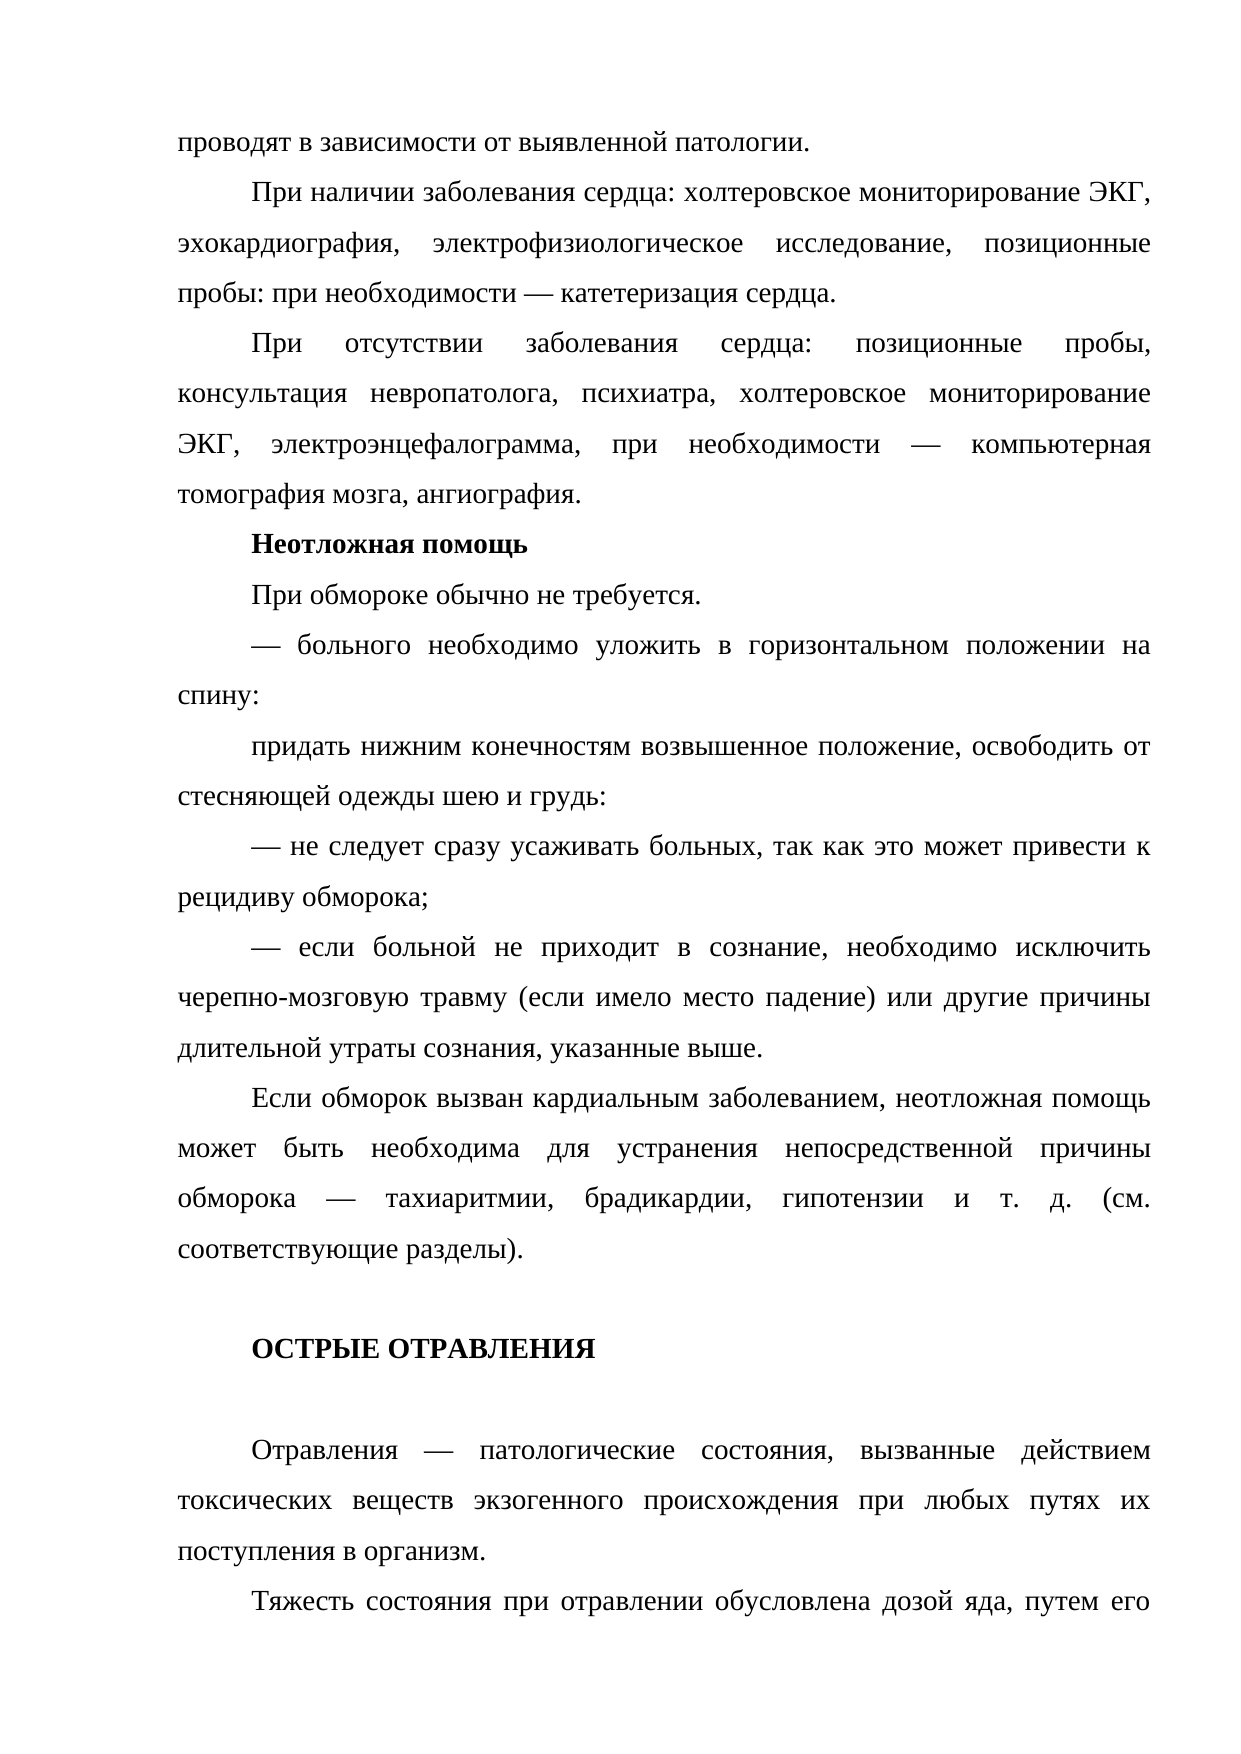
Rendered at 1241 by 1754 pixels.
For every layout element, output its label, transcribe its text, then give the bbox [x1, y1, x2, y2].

text Неотложная помощь [177, 527, 1152, 560]
text При отсутствии заболевания сердца: позиционные пробы, консультация невропатолога, психиатра, холтеровское мониторирование ЭКГ, электроэнцефалограмма, при необходимости — компьютерная томография мозга, ангиография. [177, 325, 1152, 510]
text ОСТРЫЕ ОТРАВЛЕНИЯ [177, 1332, 1152, 1365]
text придать нижним конечностям возвышенное положение, освободить от стесняющей одежды шею и грудь: [177, 728, 1152, 812]
text — не следует сразу усаживать больных, так как это может привести к рецидиву обморока; [177, 828, 1152, 912]
text — если больной не приходит в сознание, необходимо исключить черепно-мозговую травму (если имело место падение) или другие причины длительной утраты сознания, указанные выше. [177, 929, 1152, 1063]
text Отравления — патологические состояния, вызванные действием токсических веществ экзогенного происхождения при любых путях их поступления в организм. [177, 1432, 1152, 1566]
text Если обморок вызван кардиальным заболеванием, неотложная помощь может быть необходима для устранения непосредственной причины обморока — тахиаритмии, брадикардии, гипотензии и т. д. (см. соответствующие разделы). [177, 1080, 1152, 1264]
text При обмороке обычно не требуется. [177, 577, 1152, 610]
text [177, 1583, 1152, 1617]
text — больного необходимо уложить в горизонтальном положении на спину: [177, 627, 1152, 711]
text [177, 124, 1152, 158]
text При наличии заболевания сердца: холтеровское мониторирование ЭКГ, эхокардиография, электрофизиологическое исследование, позиционные пробы: при необходимости — катетеризация сердца. [177, 174, 1152, 308]
